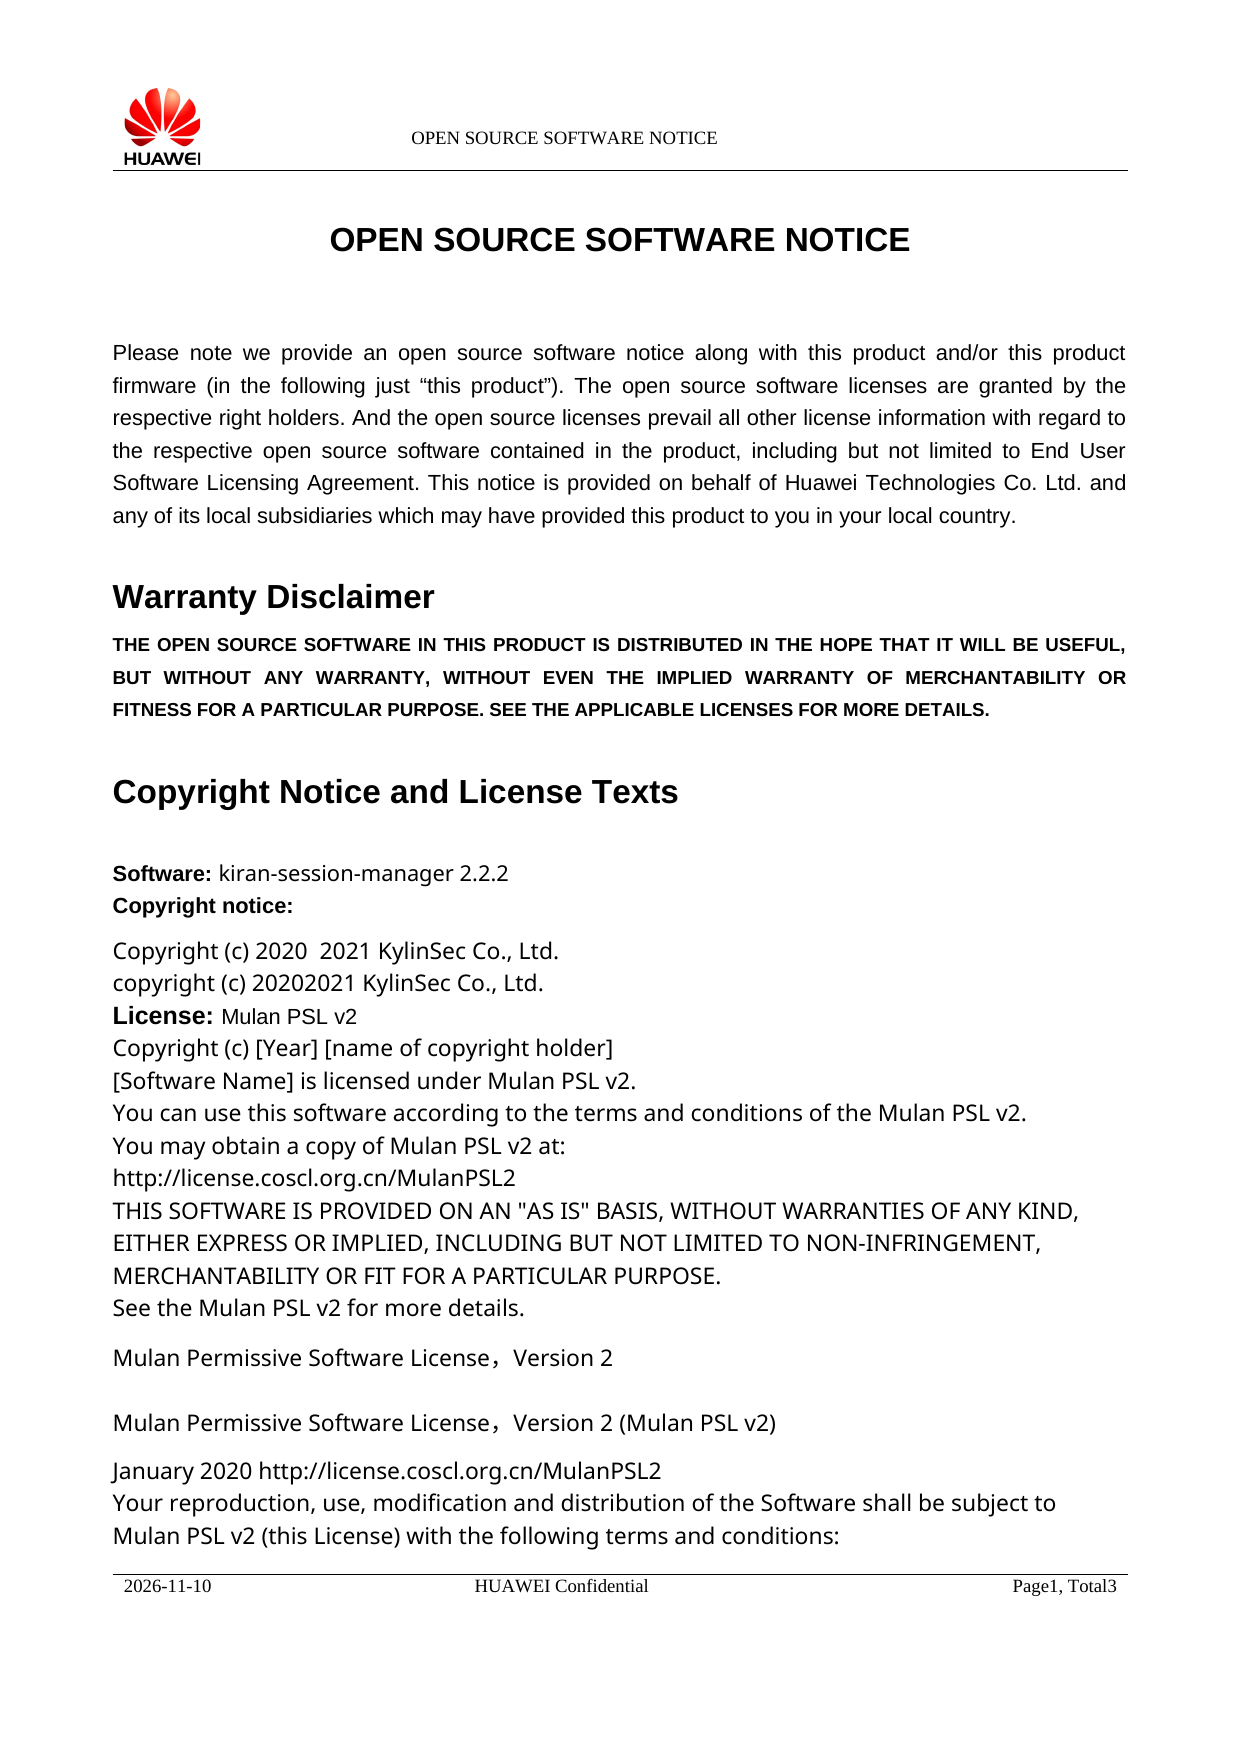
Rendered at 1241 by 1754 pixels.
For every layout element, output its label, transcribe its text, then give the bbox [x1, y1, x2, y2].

text License: Mulan PSL v2 [112, 999, 1128, 1031]
text MERCHANTABILITY OR FIT FOR A PARTICULAR PURPOSE. [112, 1259, 1128, 1291]
text Your reproduction, use, modification and distribution of the Software shall be subject to Mulan PSL v2 (this License) with the following terms and conditions: [112, 1486, 1128, 1551]
text OPEN SOURCE SOFTWARE NOTICE [112, 206, 1128, 271]
text THIS SOFTWARE IS PROVIDED ON AN "AS IS" BASIS, WITHOUT WARRANTIES OF ANY KIND, [112, 1194, 1128, 1226]
text Warranty Disclaimer [112, 564, 1128, 629]
text Mulan Permissive Software License，Version 2 (Mulan PSL v2) [112, 1389, 1128, 1454]
text The open source software in this product is distributed in the hope that it will be useful, but WITHOUT ANY WARRANTY, without even the implied warranty of MERCHANTABILITY or FITNESS FOR A PARTICULAR PURPOSE. See the applicable licenses for more details. [112, 629, 1128, 726]
text Please note we provide an open source software notice along with this product and/or this product firmware (in the following just “this product”). The open source software licenses are granted by the respective right holders. And the open source licenses prevail all other license information with regard to the respective open source software contained in the product, including but not limited to End User Software Licensing Agreement. This notice is provided on behalf of Huawei Technologies Co. Ltd. and any of its local subsidiaries which may have provided this product to you in your local country. [112, 336, 1128, 531]
text You may obtain a copy of Mulan PSL v2 at: [112, 1129, 1128, 1161]
text Copyright notice: [112, 889, 1128, 921]
text Copyright Notice and License Texts [112, 759, 1128, 824]
text Copyright (c) 2020 2021 KylinSec Co., Ltd. copyright (c) 20202021 KylinSec Co., Ltd. [112, 934, 1128, 999]
picture [124, 88, 201, 165]
text January 2020 http://license.coscl.org.cn/MulanPSL2 [112, 1454, 1128, 1486]
text [Software Name] is licensed under Mulan PSL v2. [112, 1064, 1128, 1096]
text Mulan Permissive Software License，Version 2 [112, 1324, 1128, 1389]
text Copyright (c) [Year] [name of copyright holder] [112, 1031, 1128, 1064]
text http://license.coscl.org.cn/MulanPSL2 [112, 1161, 1128, 1194]
text See the Mulan PSL v2 for more details. [112, 1291, 1128, 1324]
text You can use this software according to the terms and conditions of the Mulan PSL v2. [112, 1096, 1128, 1129]
title Software: kiran-session-manager 2.2.2 [112, 856, 1128, 889]
text EITHER EXPRESS OR IMPLIED, INCLUDING BUT NOT LIMITED TO NON-INFRINGEMENT, [112, 1226, 1128, 1259]
